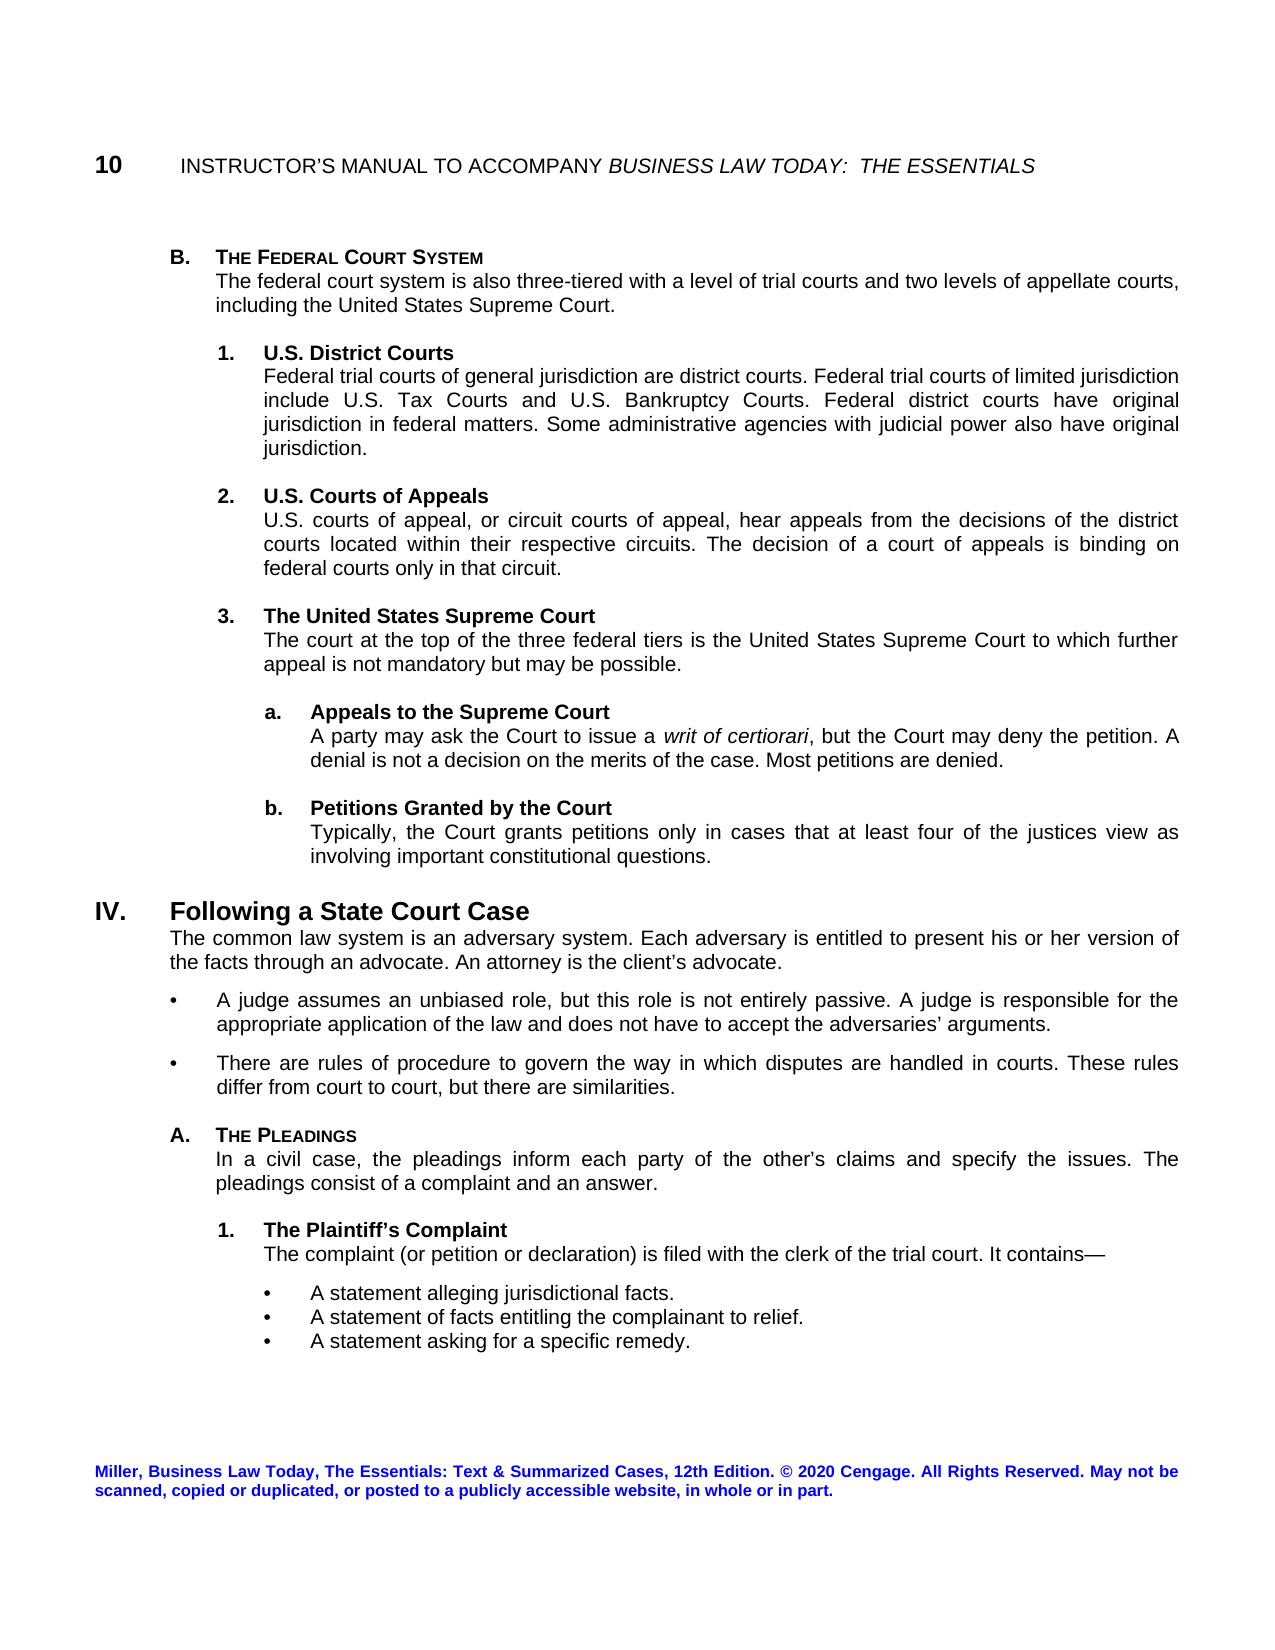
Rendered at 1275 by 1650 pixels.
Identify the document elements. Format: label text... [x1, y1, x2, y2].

text • A judge assumes an unbiased role, but this role is not entirely passive. A judge is responsible for the appropriate application of the law and does not have to accept the adversaries’ arguments. [169, 988, 1181, 1036]
text In a civil case, the pleadings inform each party of the other’s claims and specify the issues. The pleadings consist of a complaint and an answer. [169, 1146, 1181, 1194]
text U.S. courts of appeal, or circuit courts of appeal, hear appeals from the decisions of the district courts located within their respective circuits. The decision of a court of appeals is binding on federal courts only in that circuit. [217, 508, 1181, 580]
text The court at the top of the three federal tiers is the United States Supreme Court to which further appeal is not mandatory but may be possible. [217, 628, 1181, 676]
text 2. U.S. Courts of Appeals [217, 484, 1181, 508]
text A party may ask the Court to issue a writ of certiorari, but the Court may deny the petition. A denial is not a decision on the merits of the case. Most petitions are denied. [264, 724, 1181, 772]
text b. Petitions Granted by the Court [264, 796, 1181, 819]
text Typically, the Court grants petitions only in cases that at least four of the justices view as involving important constitutional questions. [264, 819, 1181, 867]
text The complaint (or petition or declaration) is filed with the clerk of the trial court. It contains— [263, 1242, 1181, 1266]
text a. Appeals to the Supreme Court [264, 700, 1181, 724]
text B. The Federal Court System [169, 244, 1181, 268]
text • There are rules of procedure to govern the way in which disputes are handled in courts. These rules differ from court to court, but there are similarities. [169, 1051, 1181, 1098]
text 1. U.S. District Courts [217, 340, 1181, 364]
text IV. Following a State Court Case [94, 896, 1181, 926]
text The common law system is an adversary system. Each adversary is entitled to present his or her version of the facts through an advocate. An attorney is the client’s advocate. [123, 926, 1181, 974]
text Federal trial courts of general jurisdiction are district courts. Federal trial courts of limited jurisdiction include U.S. Tax Courts and U.S. Bankruptcy Courts. Federal district courts have original jurisdiction in federal matters. Some administrative agencies with judicial power also have original jurisdiction. [217, 364, 1181, 460]
text 1. The Plaintiff’s Complaint [217, 1218, 1181, 1242]
text The federal court system is also three-tiered with a level of trial courts and two levels of appellate courts, including the United States Supreme Court. [169, 268, 1181, 316]
text A. The Pleadings [169, 1122, 1181, 1146]
text • A statement asking for a specific remedy. [263, 1328, 1181, 1352]
text • A statement alleging jurisdictional facts. [263, 1281, 1181, 1304]
text 3. The United States Supreme Court [217, 604, 1181, 628]
text • A statement of facts entitling the complainant to relief. [263, 1304, 1181, 1328]
